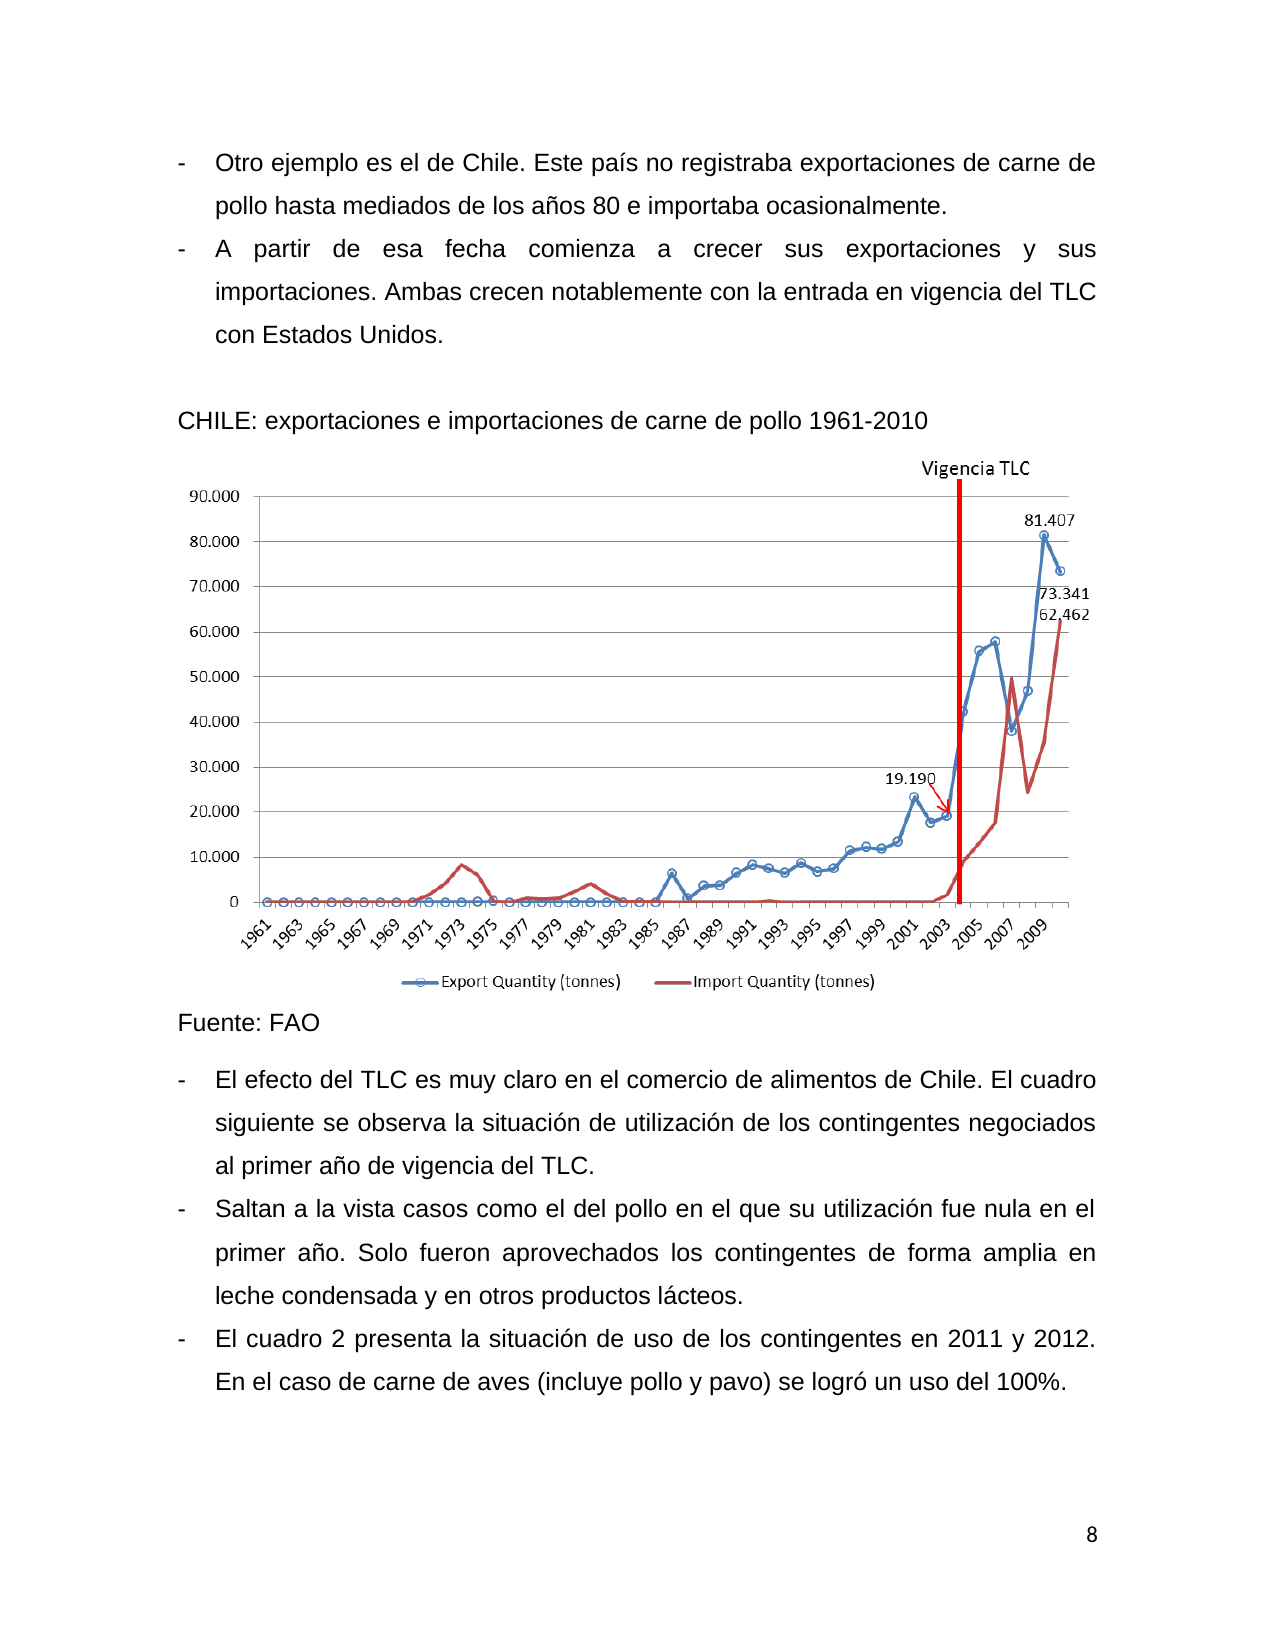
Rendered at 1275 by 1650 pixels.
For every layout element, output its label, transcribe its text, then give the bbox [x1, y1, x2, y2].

picture [177, 449, 1094, 1008]
list El cuadro 2 presenta la situación de uso de los contingentes en 2011 y 2012. En el caso de carne de aves (incluye pollo y pavo) se logró un uso del 100%. [177, 1324, 1098, 1396]
list Otro ejemplo es el de Chile. Este país no registraba exportaciones de carne de pollo hasta mediados de los años 80 e importaba ocasionalmente. [177, 148, 1098, 219]
list Saltan a la vista casos como el del pollo en el que su utilización fue nula en el primer año. Solo fueron aprovechados los contingentes de forma amplia en leche condensada y en otros productos lácteos. [177, 1194, 1098, 1309]
text Fuente: FAO [177, 1007, 1098, 1036]
text CHILE: exportaciones e importaciones de carne de pollo 1961-2010 [177, 406, 1098, 435]
list El efecto del TLC es muy claro en el comercio de alimentos de Chile. El cuadro siguiente se observa la situación de utilización de los contingentes negociados al primer año de vigencia del TLC. [177, 1065, 1098, 1180]
list A partir de esa fecha comienza a crecer sus exportaciones y sus importaciones. Ambas crecen notablemente con la entrada en vigencia del TLC con Estados Unidos. [177, 234, 1098, 349]
